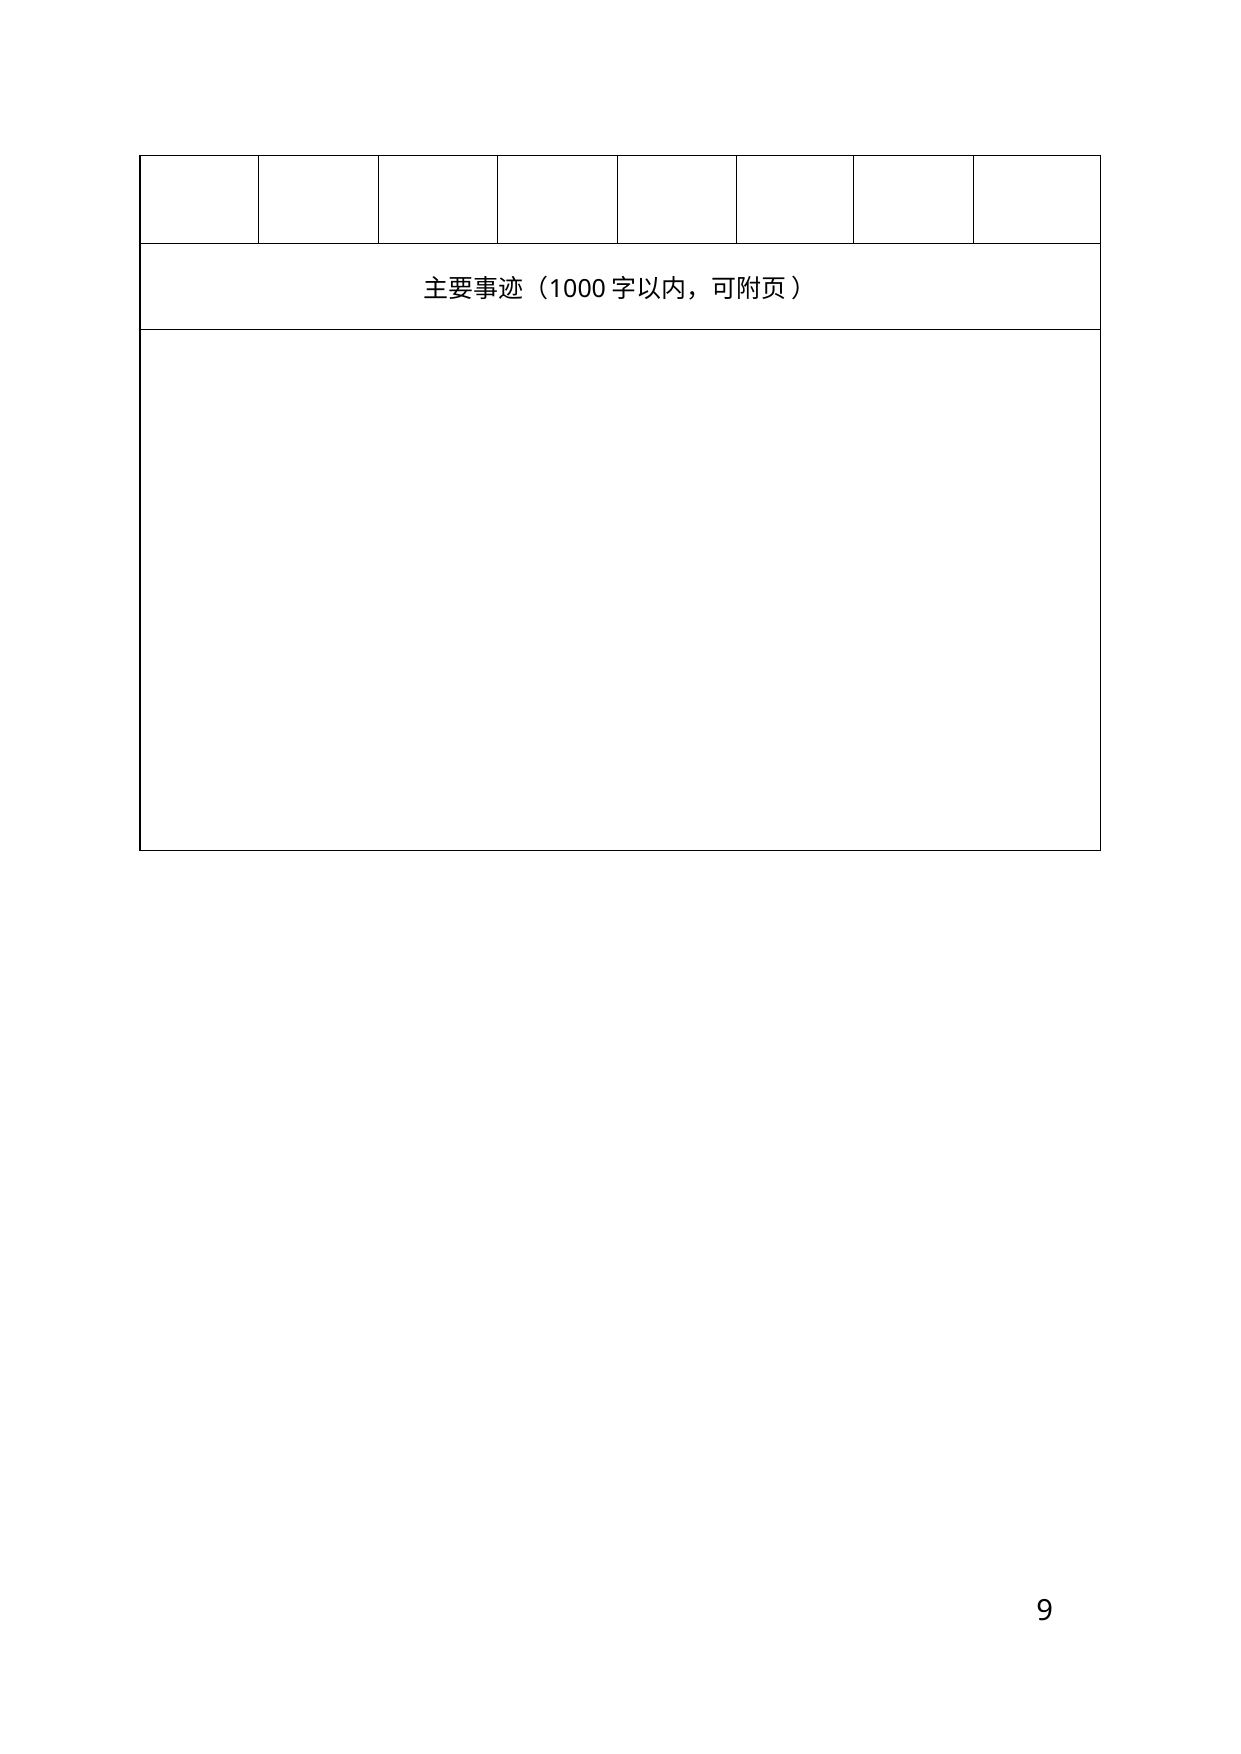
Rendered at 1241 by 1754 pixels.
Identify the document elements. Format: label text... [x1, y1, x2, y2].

table_cell [259, 156, 378, 243]
table_cell [618, 156, 736, 243]
table_cell [141, 330, 1100, 850]
table_cell [379, 156, 497, 243]
table_cell [498, 156, 617, 243]
table_cell [141, 156, 258, 243]
table_cell 主要事迹（1000字以内，可附页 ） [141, 244, 1100, 329]
table_cell [974, 156, 1100, 243]
table_cell [854, 156, 973, 243]
table_cell [737, 156, 853, 243]
